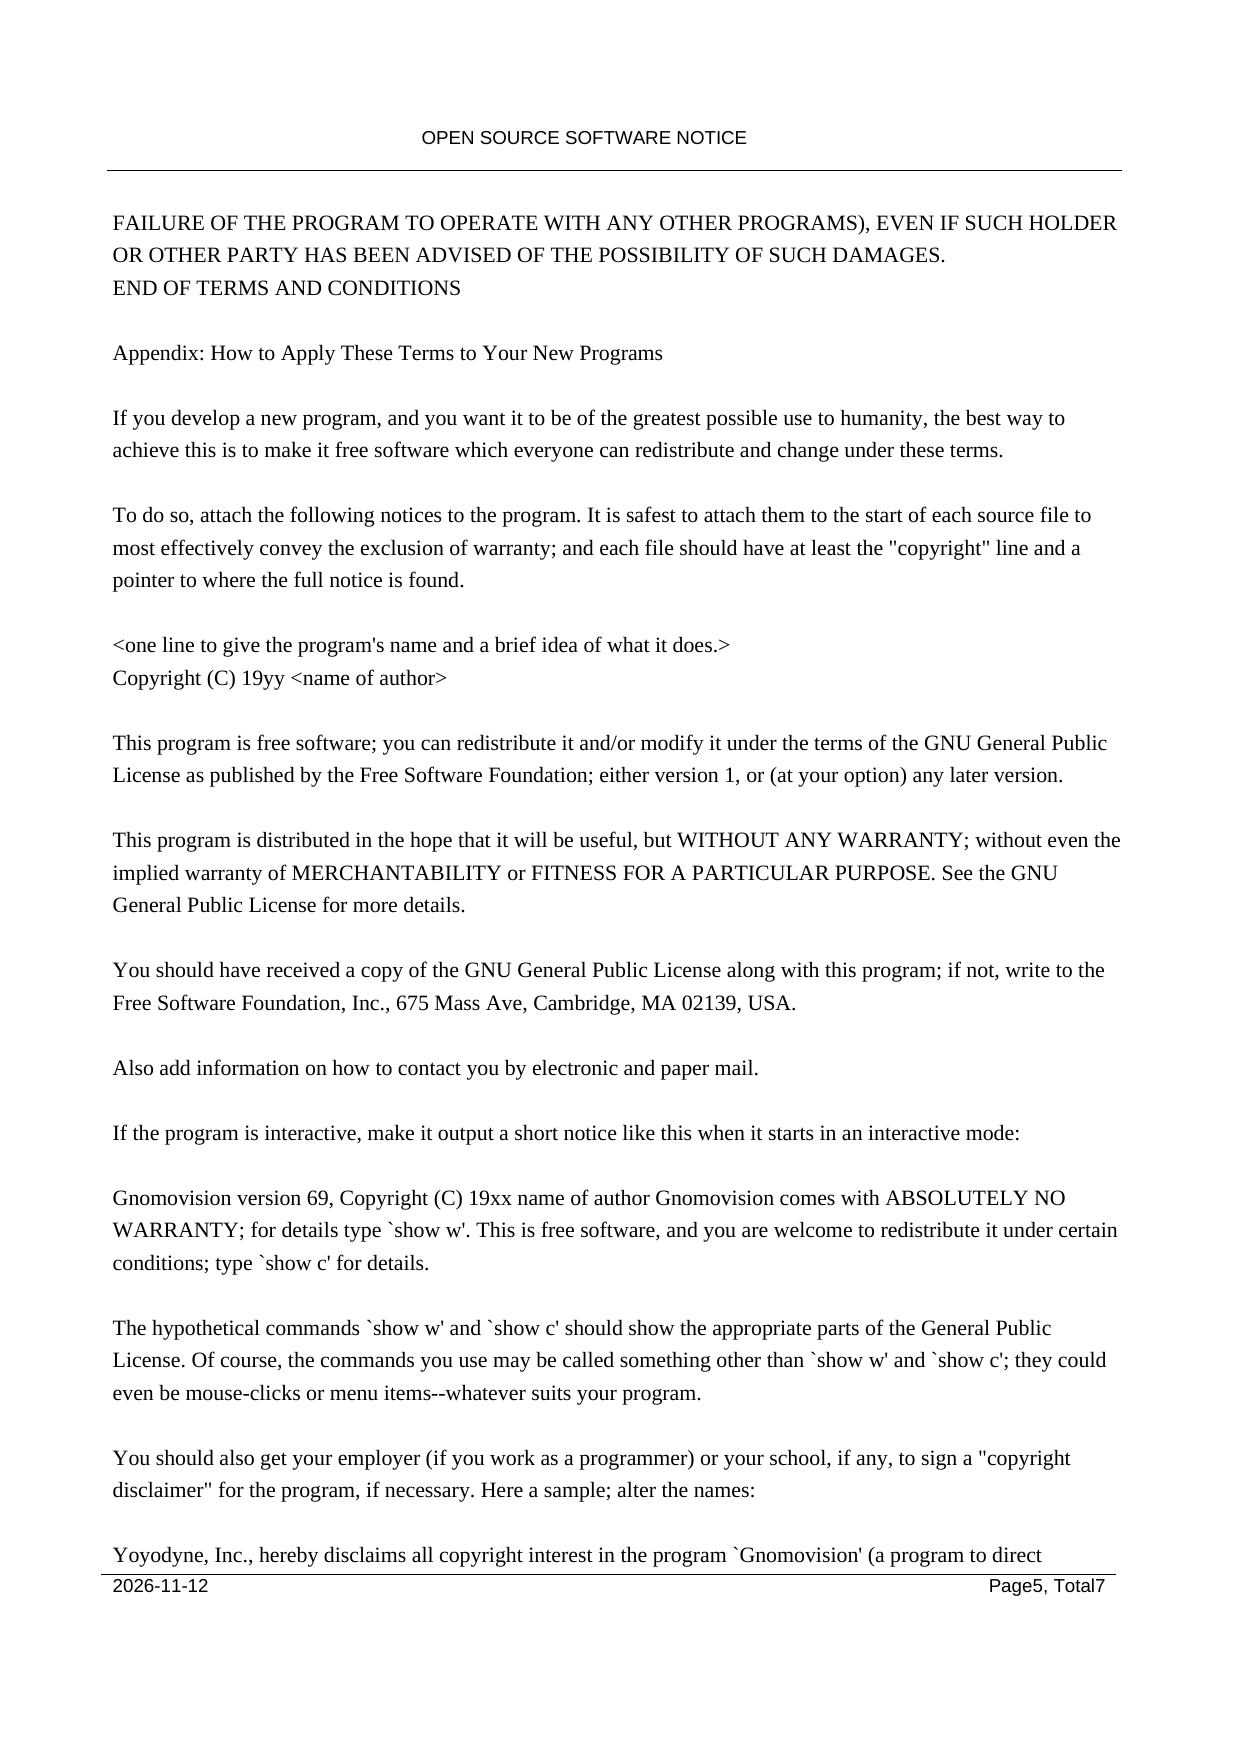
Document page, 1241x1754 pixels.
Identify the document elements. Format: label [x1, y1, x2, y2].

text [112, 206, 1128, 1571]
